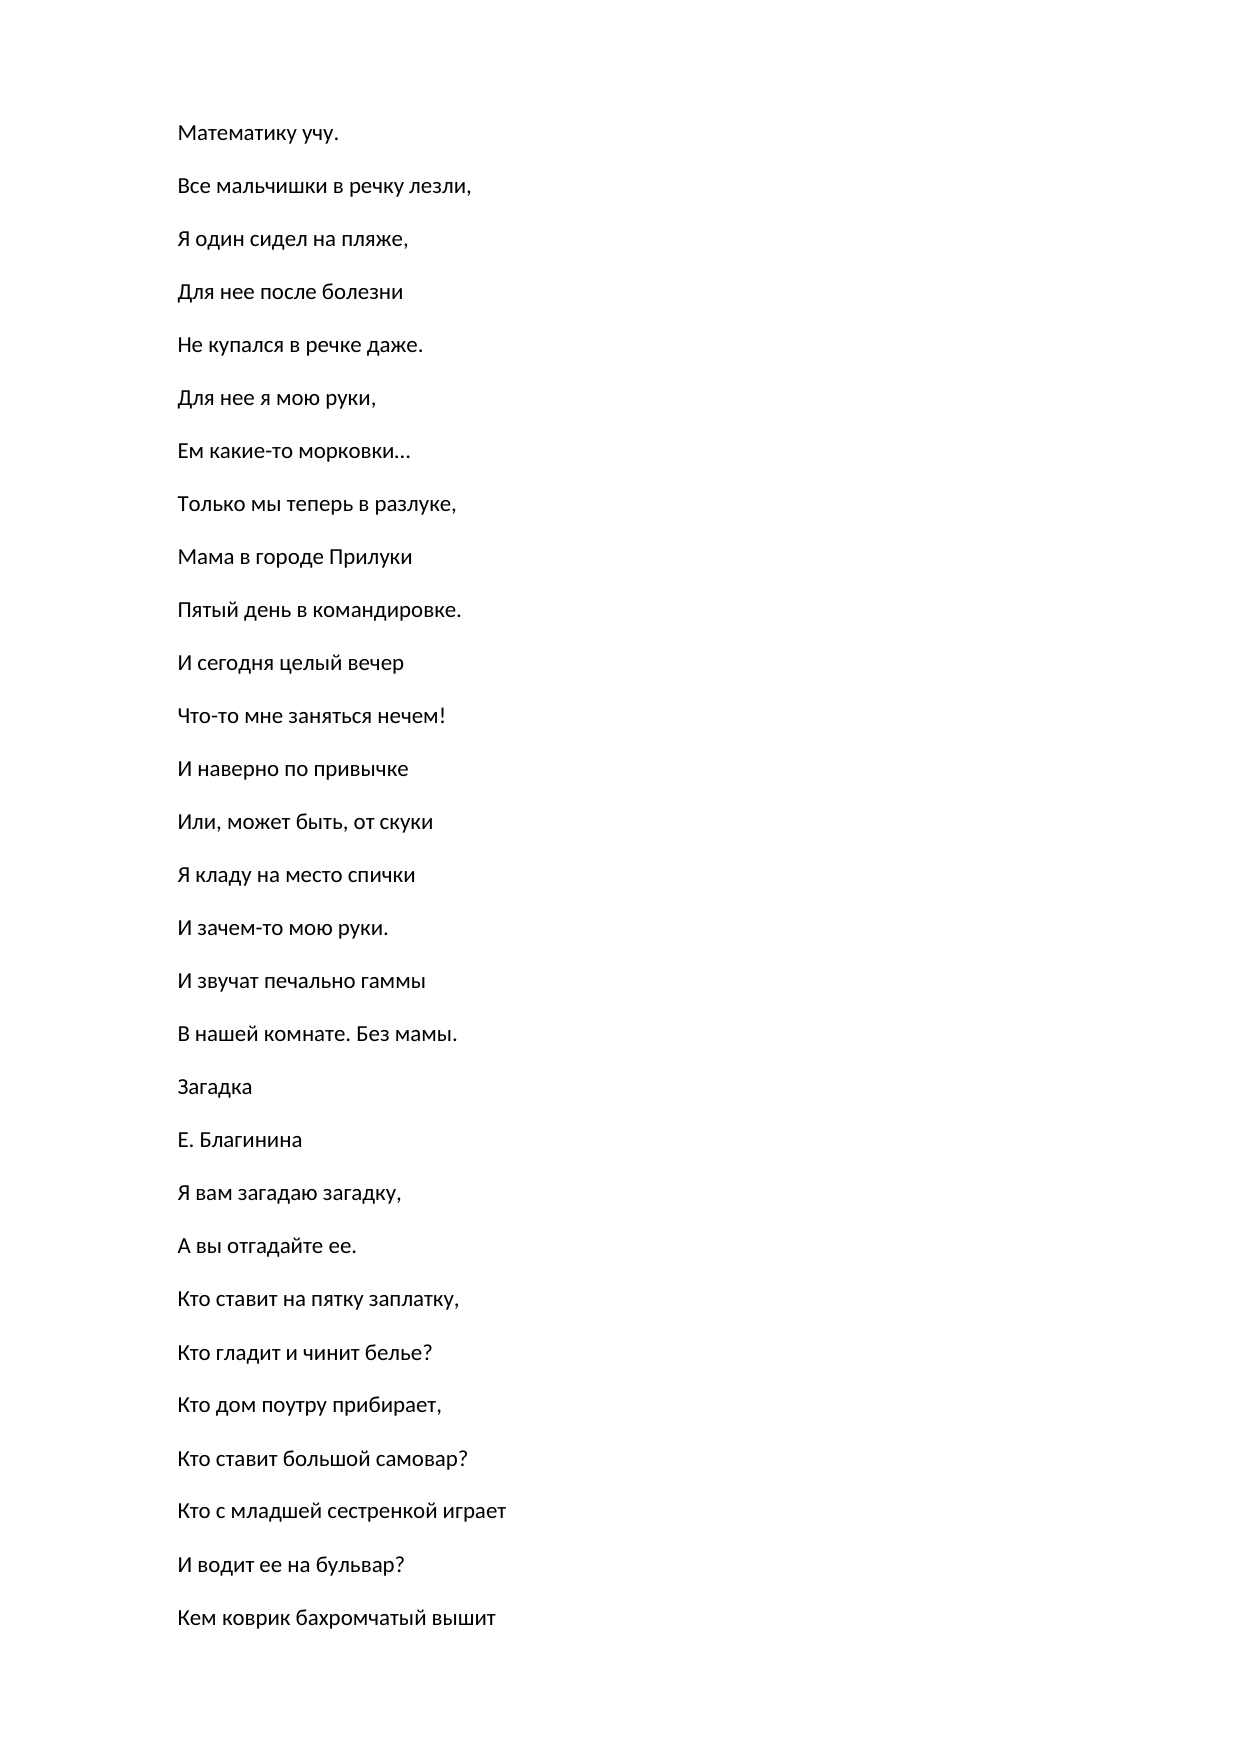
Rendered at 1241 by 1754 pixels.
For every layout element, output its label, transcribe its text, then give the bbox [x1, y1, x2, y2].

text Е. Благинина [177, 1126, 1152, 1153]
text Только мы теперь в разлуке, [177, 489, 1152, 517]
text Ем какие-то морковки… [177, 436, 1152, 464]
text И водит ее на бульвар? [177, 1550, 1152, 1578]
text Кто дом поутру прибирает, [177, 1391, 1152, 1419]
text И звучат печально гаммы [177, 966, 1152, 994]
text Кто ставит на пятку заплатку, [177, 1284, 1152, 1313]
text Кто с младшей сестренкой играет [177, 1497, 1152, 1525]
text Кем коврик бахромчатый вышит [177, 1603, 1152, 1631]
text Кто гладит и чинит белье? [177, 1338, 1152, 1366]
text Для нее после болезни [177, 277, 1152, 305]
text Я один сидел на пляже, [177, 224, 1152, 252]
text И сегодня целый вечер [177, 648, 1152, 676]
text И наверно по привычке [177, 754, 1152, 782]
text Мама в городе Прилуки [177, 542, 1152, 570]
text Кто ставит большой самовар? [177, 1444, 1152, 1472]
text Математику учу. [177, 118, 1152, 146]
text И зачем-то мою руки. [177, 913, 1152, 941]
text А вы отгадайте ее. [177, 1232, 1152, 1259]
text Не купался в речке даже. [177, 330, 1152, 358]
text Я кладу на место спички [177, 860, 1152, 888]
text Все мальчишки в речку лезли, [177, 171, 1152, 199]
text Для нее я мою руки, [177, 383, 1152, 411]
text Загадка [177, 1072, 1152, 1101]
text Что-то мне заняться нечем! [177, 701, 1152, 729]
text Пятый день в командировке. [177, 595, 1152, 623]
text Я вам загадаю загадку, [177, 1178, 1152, 1207]
text В нашей комнате. Без мамы. [177, 1019, 1152, 1047]
text Или, может быть, от скуки [177, 807, 1152, 835]
